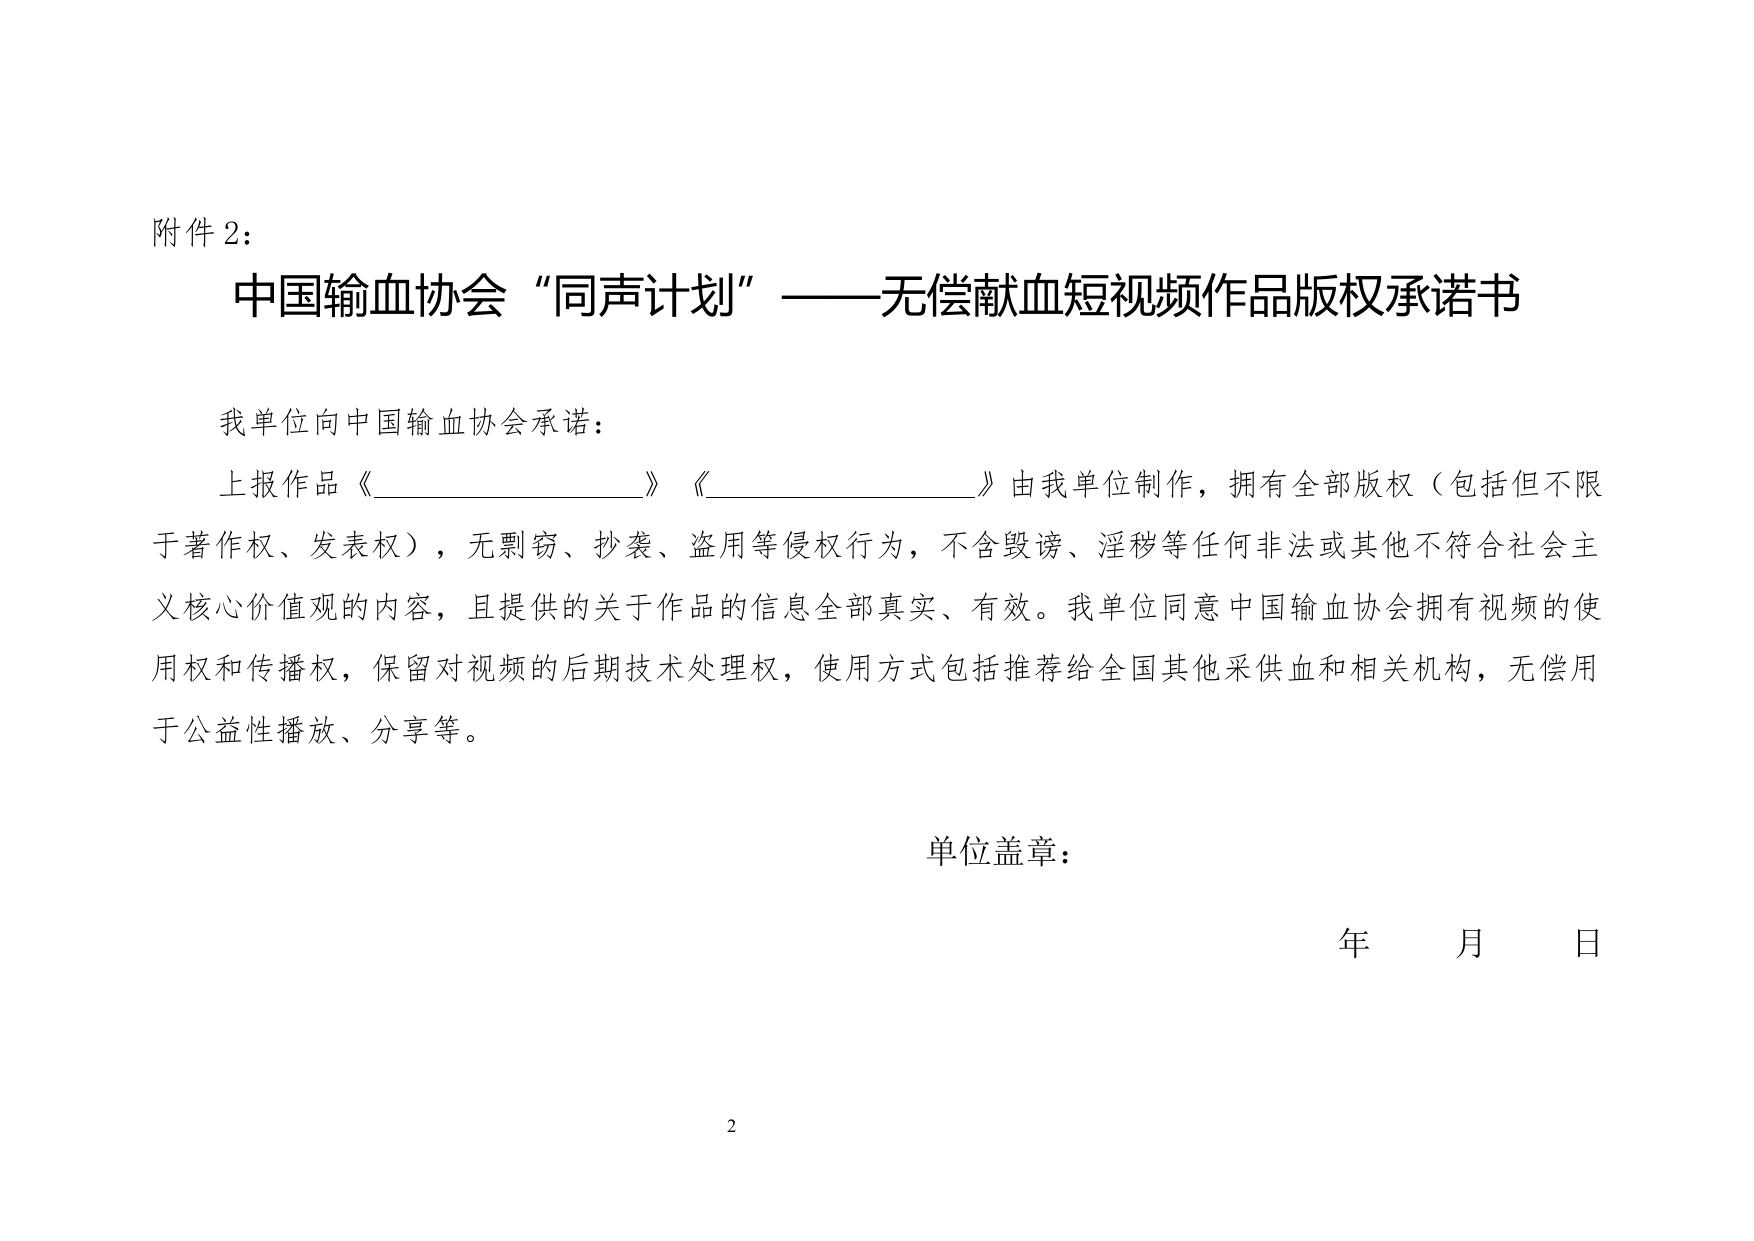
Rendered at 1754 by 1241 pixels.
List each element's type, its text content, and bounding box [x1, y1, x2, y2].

text 上报作品《 》《 》由我单位制作，拥有全部版权（包括但不限于著作权、发表权），无剽窃、抄袭、盗用等侵权行为，不含毁谤、淫秽等任何非法或其他不符合社会主义核心价值观的内容，且提供的关于作品的信息全部真实、有效。我单位同意中国输血协会拥有视频的使用权和传播权，保留对视频的后期技术处理权，使用方式包括推荐给全国其他采供血和相关机构，无偿用于公益性播放、分享等。 [150, 446, 1604, 648]
text 单位盖章： [150, 815, 1604, 876]
text 上报作品《 》《 》由我单位制作，拥有全部版权（包括但不限于著作权、发表权），无剽窃、抄袭、盗用等侵权行为，不含毁谤、淫秽等任何非法或其他不符合社会主义核心价值观的内容，且提供的关于作品的信息全部真实、有效。我单位同意中国输血协会拥有视频的使用权和传播权，保留对视频的后期技术处理权，使用方式包括推荐给全国其他采供血和相关机构，无偿用于公益性播放、分享等。 [150, 684, 1604, 753]
text 年 月 日 [150, 909, 1604, 974]
text 中国输血协会“同声计划”——无偿献血短视频作品版权承诺书 [150, 263, 1604, 323]
text 附件2： [150, 198, 1604, 263]
text 我单位向中国输血协会承诺： [150, 384, 1604, 446]
